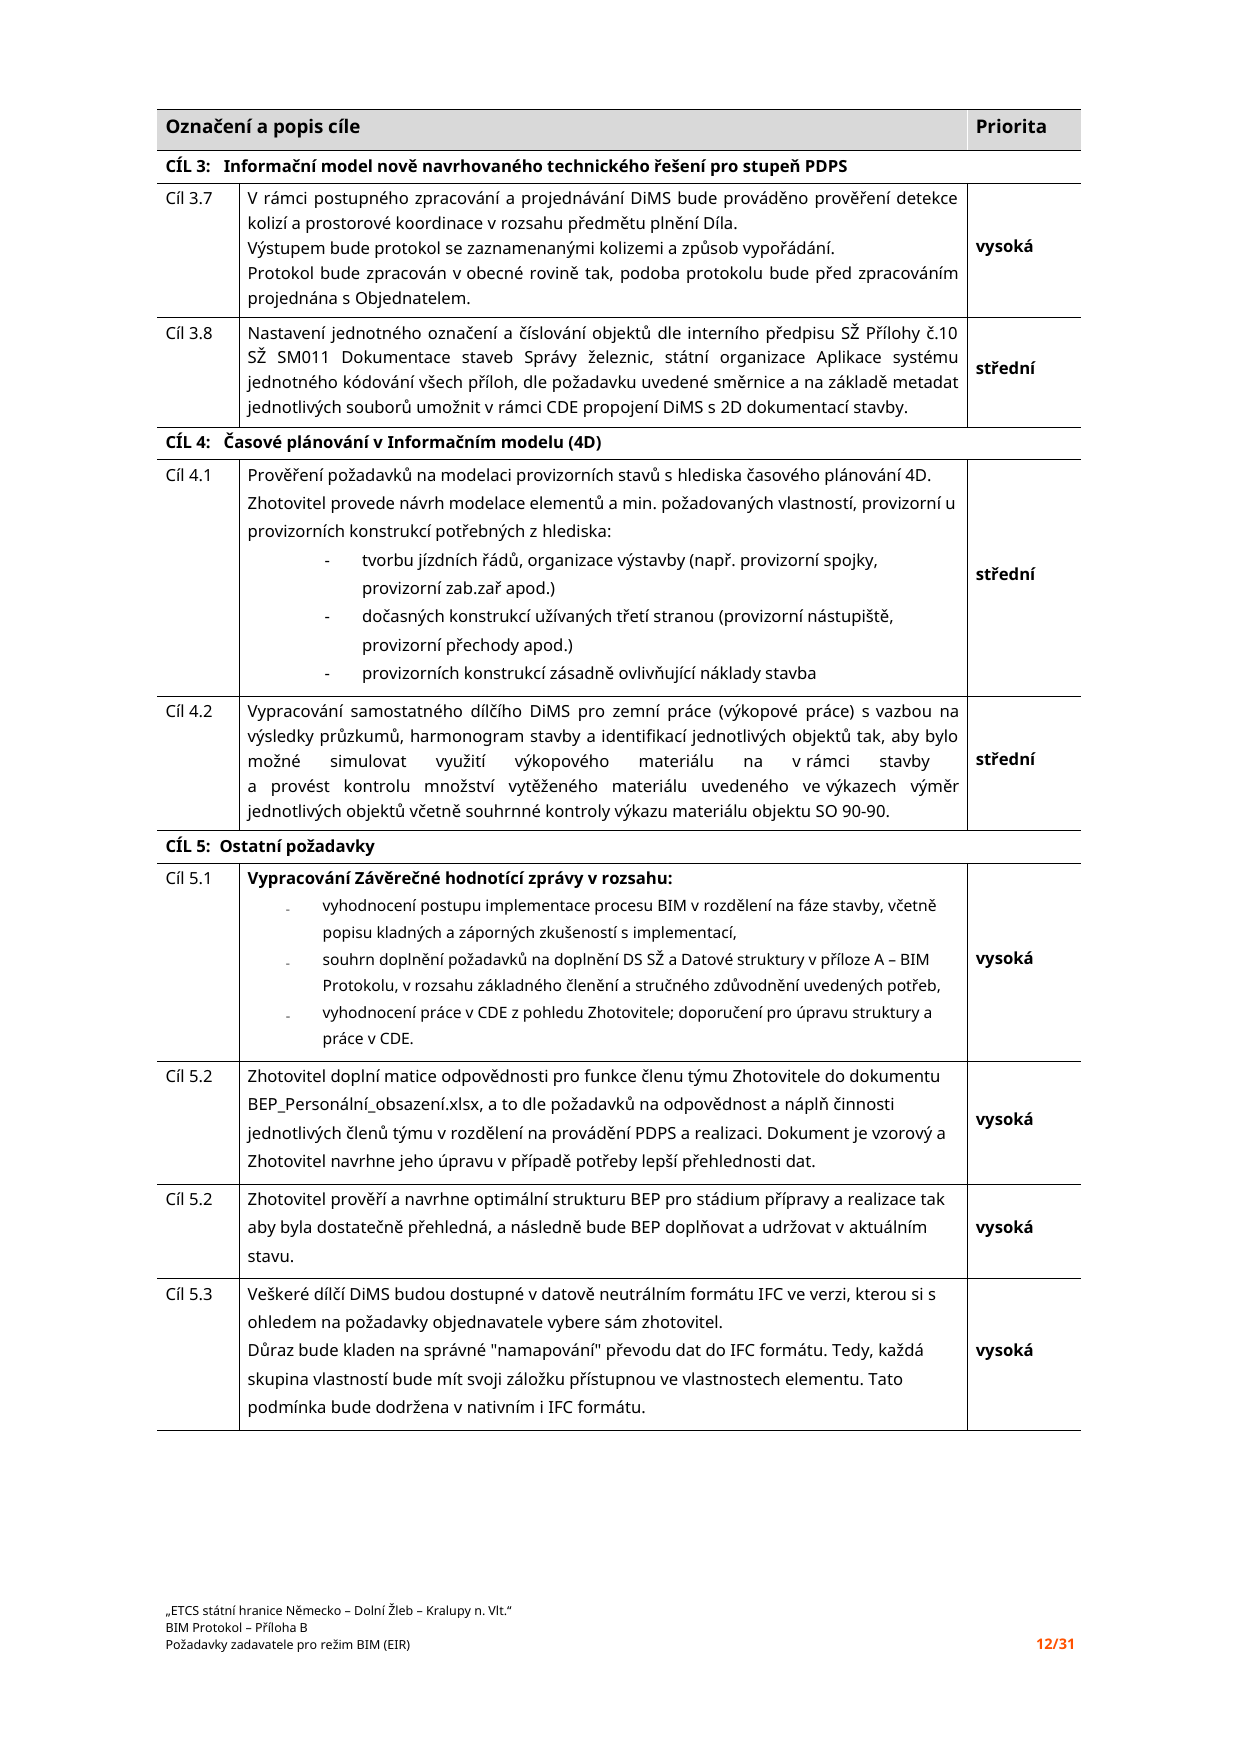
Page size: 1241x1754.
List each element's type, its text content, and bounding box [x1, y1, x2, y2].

table_header Priorita [968, 110, 1081, 150]
table_cell vysoká [968, 184, 1081, 317]
table_header Označení a popis cíle [157, 110, 967, 150]
table_cell střední [968, 697, 1081, 830]
table_cell CÍL 3: Informační model nově navrhovaného technického řešení pro stupeň PDPS [157, 151, 1081, 183]
table_cell Cíl 5.2 [157, 1185, 239, 1278]
table_cell Zhotovitel prověří a navrhne optimální strukturu BEP pro stádium přípravy a realizace tak aby byla dostatečně přehledná, a následně bude BEP doplňovat a udržovat v aktuálním stavu. [240, 1185, 967, 1278]
table_cell vysoká [968, 1279, 1081, 1429]
table_cell Nastavení jednotného označení a číslování objektů dle interního předpisu SŽ Přílohy č.10 SŽ SM011 Dokumentace staveb Správy železnic, státní organizace Aplikace systému jednotného kódování všech příloh, dle požadavku uvedené směrnice a na základě metadat jednotlivých souborů umožnit v rámci CDE propojení DiMS s 2D dokumentací stavby. [240, 318, 967, 427]
table_cell vysoká [968, 1185, 1081, 1278]
table_cell Cíl 4.2 [157, 697, 239, 830]
table_cell střední [968, 460, 1081, 696]
table_cell V rámci postupného zpracování a projednávání DiMS bude prováděno prověření detekce kolizí a prostorové koordinace v rozsahu předmětu plnění Díla. Výstupem bude protokol se zaznamenanými kolizemi a způsob vypořádání. Protokol bude zpracován v obecné rovině tak, podoba protokolu bude před zpracováním projednána s Objednatelem. [240, 184, 967, 317]
table_cell Prověření požadavků na modelaci provizorních stavů s hlediska časového plánování 4D. Zhotovitel provede návrh modelace elementů a min. požadovaných vlastností, provizorní u provizorních konstrukcí potřebných z hlediska: tvorbu jízdních řádů, organizace výstavby (např. provizorní spojky, provizorní zab.zař apod.) dočasných konstrukcí užívaných třetí stranou (provizorní nástupiště, provizorní přechody apod.) provizorních konstrukcí zásadně ovlivňující náklady stavba [240, 460, 967, 696]
table_cell Vypracování Závěrečné hodnotící zprávy v rozsahu: vyhodnocení postupu implementace procesu BIM v rozdělení na fáze stavby, včetně popisu kladných a záporných zkušeností s implementací, souhrn doplnění požadavků na doplnění DS SŽ a Datové struktury v příloze A – BIM Protokolu, v rozsahu základného členění a stručného zdůvodnění uvedených potřeb, vyhodnocení práce v CDE z pohledu Zhotovitele; doporučení pro úpravu struktury a práce v CDE. [240, 864, 967, 1061]
table_cell vysoká [968, 1062, 1081, 1183]
table_cell Cíl 5.1 [157, 864, 239, 1061]
table_cell střední [968, 318, 1081, 427]
table_cell vysoká [968, 864, 1081, 1061]
table_cell Cíl 5.3 [157, 1279, 239, 1429]
table_cell Zhotovitel doplní matice odpovědnosti pro funkce členu týmu Zhotovitele do dokumentu BEP_Personální_obsazení.xlsx, a to dle požadavků na odpovědnost a náplň činnosti jednotlivých členů týmu v rozdělení na provádění PDPS a realizaci. Dokument je vzorový a Zhotovitel navrhne jeho úpravu v případě potřeby lepší přehlednosti dat. [240, 1062, 967, 1183]
table_cell Cíl 4.1 [157, 460, 239, 696]
table_cell CÍL 4: Časové plánování v Informačním modelu (4D) [157, 428, 1081, 459]
table_cell CÍL 5: Ostatní požadavky [157, 831, 1081, 863]
table_cell Cíl 3.8 [157, 318, 239, 427]
table_cell Veškeré dílčí DiMS budou dostupné v datově neutrálním formátu IFC ve verzi, kterou si s ohledem na požadavky objednavatele vybere sám zhotovitel. Důraz bude kladen na správné "namapování" převodu dat do IFC formátu. Tedy, každá skupina vlastností bude mít svoji záložku přístupnou ve vlastnostech elementu. Tato podmínka bude dodržena v nativním i IFC formátu. [240, 1279, 967, 1429]
table_cell Vypracování samostatného dílčího DiMS pro zemní práce (výkopové práce) s vazbou na výsledky průzkumů, harmonogram stavby a identifikací jednotlivých objektů tak, aby bylo možné simulovat využití výkopového materiálu na v rámci stavby a provést kontrolu množství vytěženého materiálu uvedeného ve výkazech výměr jednotlivých objektů včetně souhrnné kontroly výkazu materiálu objektu SO 90-90. [240, 697, 967, 830]
table_cell Cíl 5.2 [157, 1062, 239, 1183]
table_cell Cíl 3.7 [157, 184, 239, 317]
